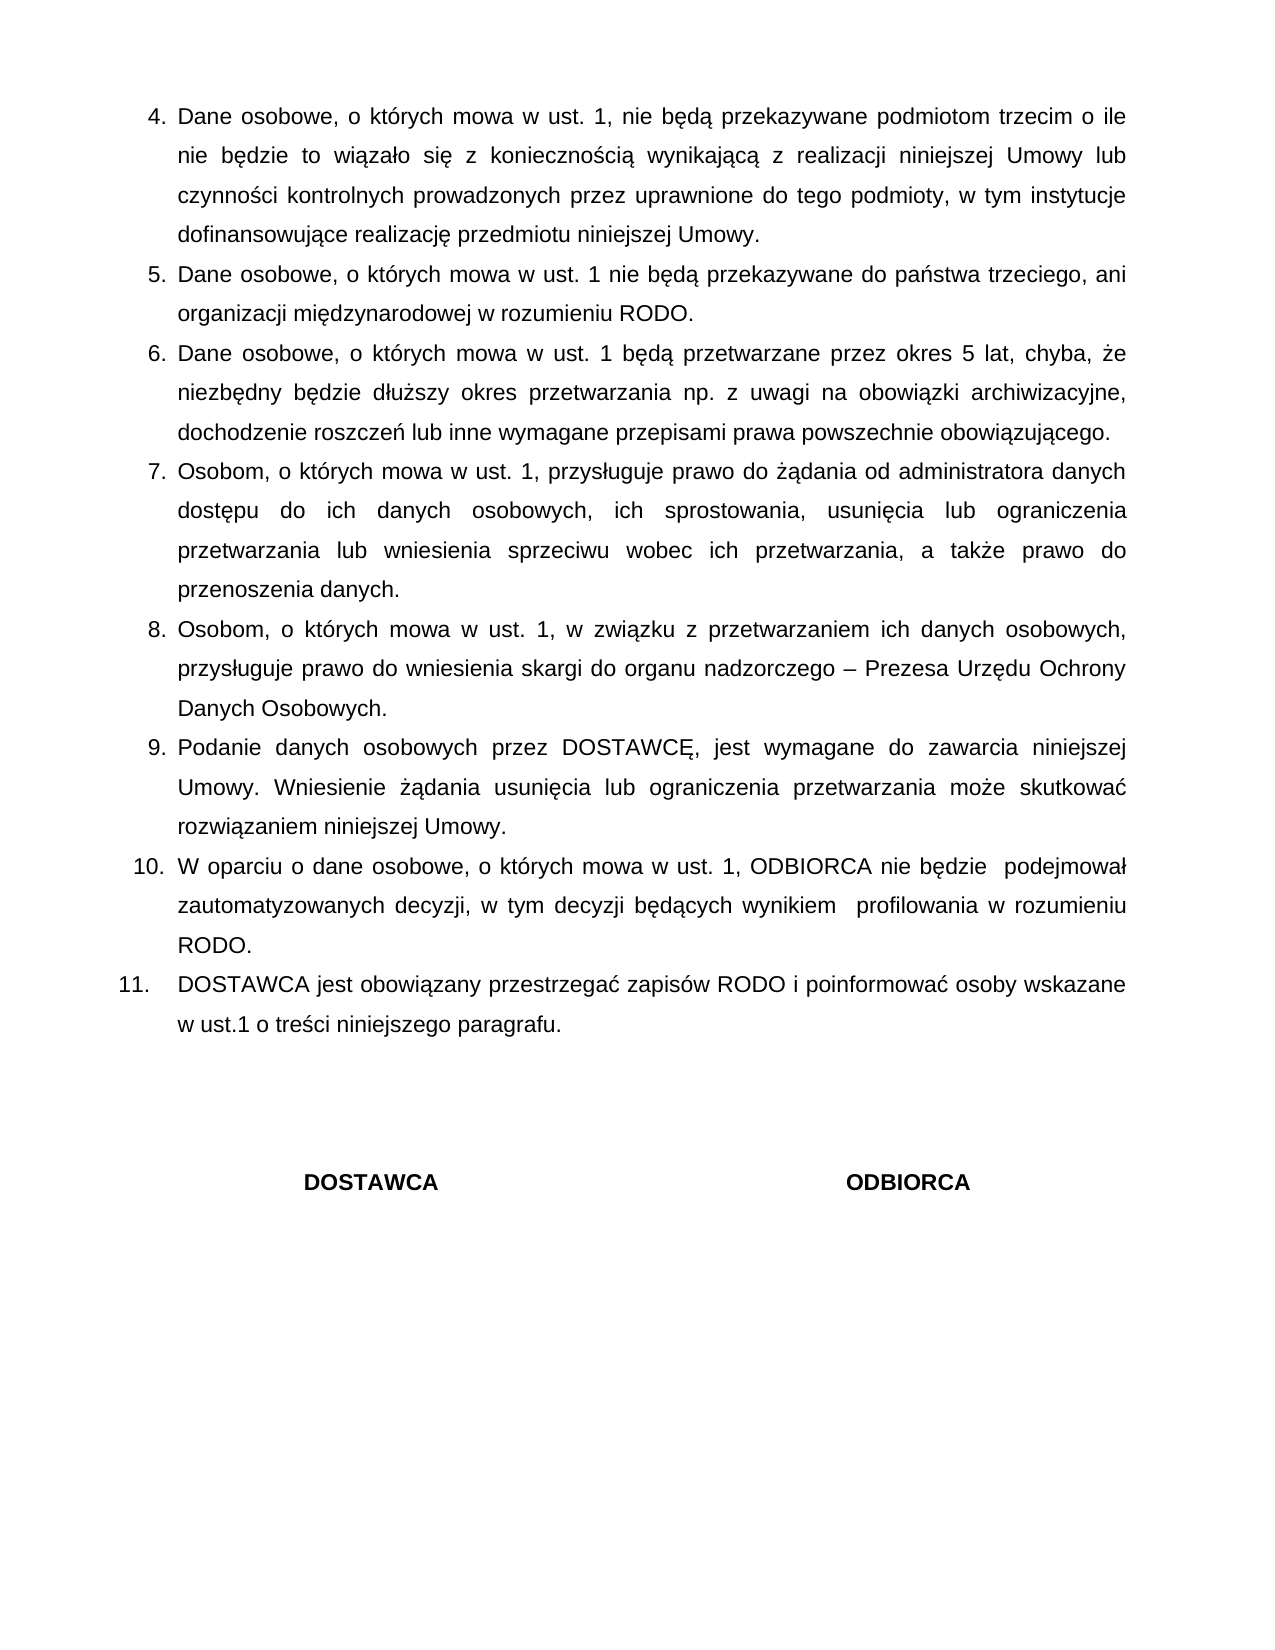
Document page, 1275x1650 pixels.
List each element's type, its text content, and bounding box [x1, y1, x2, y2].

list W oparciu o dane osobowe, o których mowa w ust. 1, ODBIORCA nie będzie podejmował zautomatyzowanych decyzji, w tym decyzji będących wynikiem profilowania w rozumieniu RODO. [133, 853, 1127, 958]
list Podanie danych osobowych przez DOSTAWCĘ, jest wymagane do zawarcia niniejszej Umowy. Wniesienie żądania usunięcia lub ograniczenia przetwarzania może skutkować rozwiązaniem niniejszej Umowy. [148, 734, 1127, 839]
list Osobom, o których mowa w ust. 1, w związku z przetwarzaniem ich danych osobowych, przysługuje prawo do wniesienia skargi do organu nadzorczego – Prezesa Urzędu Ochrony Danych Osobowych. [148, 616, 1127, 721]
list Dane osobowe, o których mowa w ust. 1, nie będą przekazywane podmiotom trzecim o ile nie będzie to wiązało się z koniecznością wynikającą z realizacji niniejszej Umowy lub czynności kontrolnych prowadzonych przez uprawnione do tego podmioty, w tym instytucje dofinansowujące realizację przedmiotu niniejszej Umowy. [148, 103, 1127, 247]
list Osobom, o których mowa w ust. 1, przysługuje prawo do żądania od administratora danych dostępu do ich danych osobowych, ich sprostowania, usunięcia lub ograniczenia przetwarzania lub wniesienia sprzeciwu wobec ich przetwarzania, a także prawo do przenoszenia danych. [148, 458, 1127, 603]
list Dane osobowe, o których mowa w ust. 1 będą przetwarzane przez okres 5 lat, chyba, że niezbędny będzie dłuższy okres przetwarzania np. z uwagi na obowiązki archiwizacyjne, dochodzenie roszczeń lub inne wymagane przepisami prawa powszechnie obowiązującego. [148, 339, 1127, 445]
text DOSTAWCA ODBIORCA [148, 1169, 1127, 1195]
list DOSTAWCA jest obowiązany przestrzegać zapisów RODO i poinformować osoby wskazane w ust.1 o treści niniejszego paragrafu. [118, 971, 1127, 1037]
list Dane osobowe, o których mowa w ust. 1 nie będą przekazywane do państwa trzeciego, ani organizacji międzynarodowej w rozumieniu RODO. [148, 261, 1127, 326]
